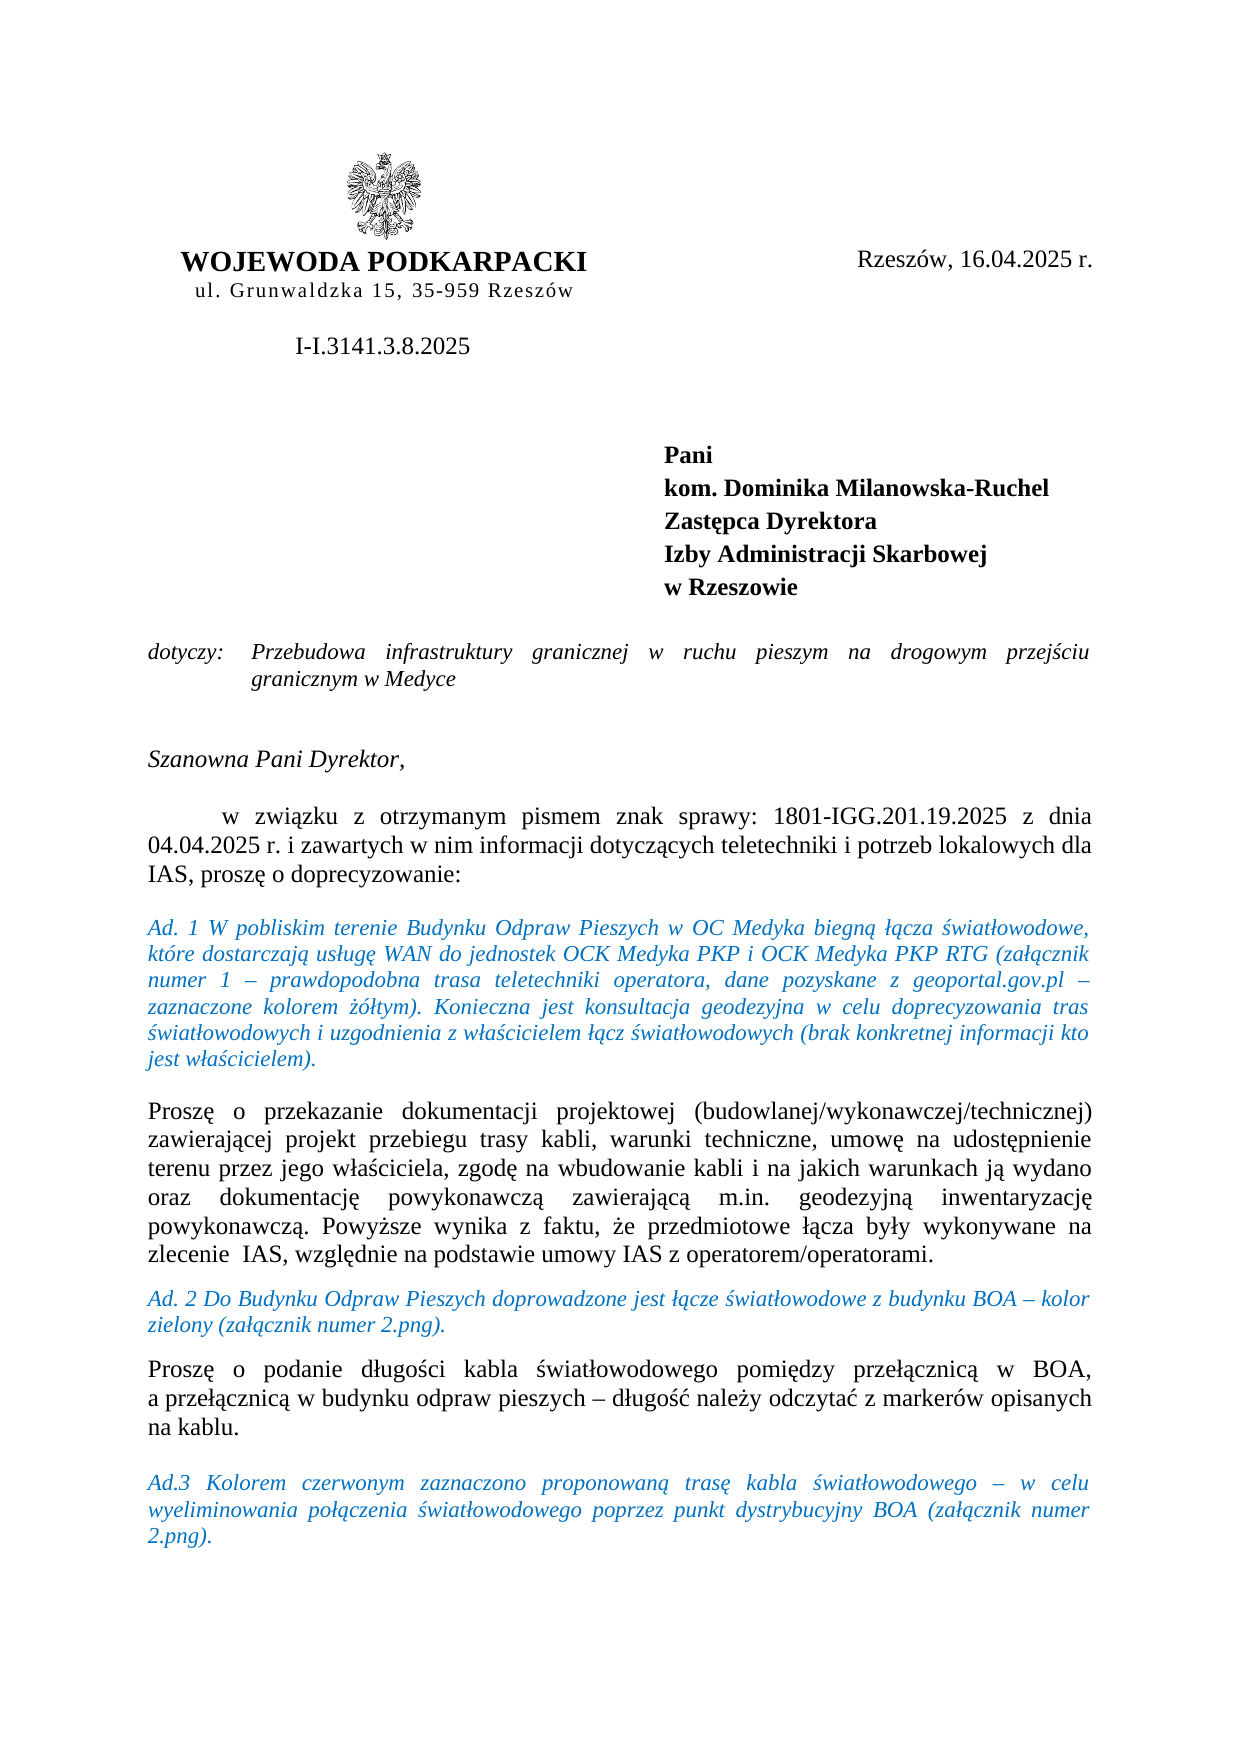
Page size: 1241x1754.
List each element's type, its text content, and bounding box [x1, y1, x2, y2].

table_header Rzeszów, 16.04.2025 r. [613, 148, 1130, 302]
text Proszę o przekazanie dokumentacji projektowej (budowlanej/wykonawczej/technicznej) zawierającej projekt przebiegu trasy kabli, warunki techniczne, umowę na udostępnienie terenu przez jego właściciela, zgodę na wbudowanie kabli i na jakich warunkach ją wydano oraz dokumentację powykonawczą zawierającą m.in. geodezyjną inwentaryzację powykonawczą. Powyższe wynika z faktu, że przedmiotowe łącza były wykonywane na zlecenie IAS, względnie na podstawie umowy IAS z operatorem/operatorami. [148, 1096, 1093, 1268]
text I-I.3141.3.8.2025 [148, 331, 1093, 360]
text Ad. 1 W pobliskim terenie Budynku Odpraw Pieszych w OC Medyka biegną łącza światłowodowe, które dostarczają usługę WAN do jednostek OCK Medyka PKP i OCK Medyka PKP RTG (załącznik numer 1 – prawdopodobna trasa teletechniki operatora, dane pozyskane z geoportal.gov.pl – zaznaczone kolorem żółtym). Konieczna jest konsultacja geodezyjna w celu doprecyzowania tras światłowodowych i uzgodnienia z właścicielem łącz światłowodowych (brak konkretnej informacji kto jest właścicielem). [148, 914, 1093, 1072]
text Ad.3 Kolorem czerwonym zaznaczono proponowaną trasę kabla światłowodowego – w celu wyeliminowania połączenia światłowodowego poprzez punkt dystrybucyjny BOA (załącznik numer 2.png). [148, 1469, 1093, 1548]
text Ad. 2 Do Budynku Odpraw Pieszych doprowadzone jest łącze światłowodowe z budynku BOA – kolor zielony (załącznik numer 2.png). [148, 1285, 1093, 1338]
text dotyczy: Przebudowa infrastruktury granicznej w ruchu pieszym na drogowym przejściu granicznym w Medyce [148, 638, 1093, 691]
text Pani [590, 440, 1093, 469]
text Szanowna Pani Dyrektor, [148, 744, 1093, 772]
table_header WOJEWODA PODKARPACKI ul. Grunwaldzka 15, 35-959 Rzeszów [155, 148, 613, 302]
text Proszę o podanie długości kabla światłowodowego pomiędzy przełącznicą w BOA, a przełącznicą w budynku odpraw pieszych – długość należy odczytać z markerów opisanych na kablu. [148, 1354, 1093, 1441]
text Zastępca Dyrektora [590, 506, 1093, 535]
text w Rzeszowie [590, 572, 1093, 601]
text w związku z otrzymanym pismem znak sprawy: 1801-IGG.201.19.2025 z dnia 04.04.2025 r. i zawartych w nim informacji dotyczących teletechniki i potrzeb lokalowych dla IAS, proszę o doprecyzowanie: [148, 801, 1093, 887]
text Izby Administracji Skarbowej [590, 539, 1093, 568]
text kom. Dominika Milanowska-Ruchel [590, 473, 1093, 502]
